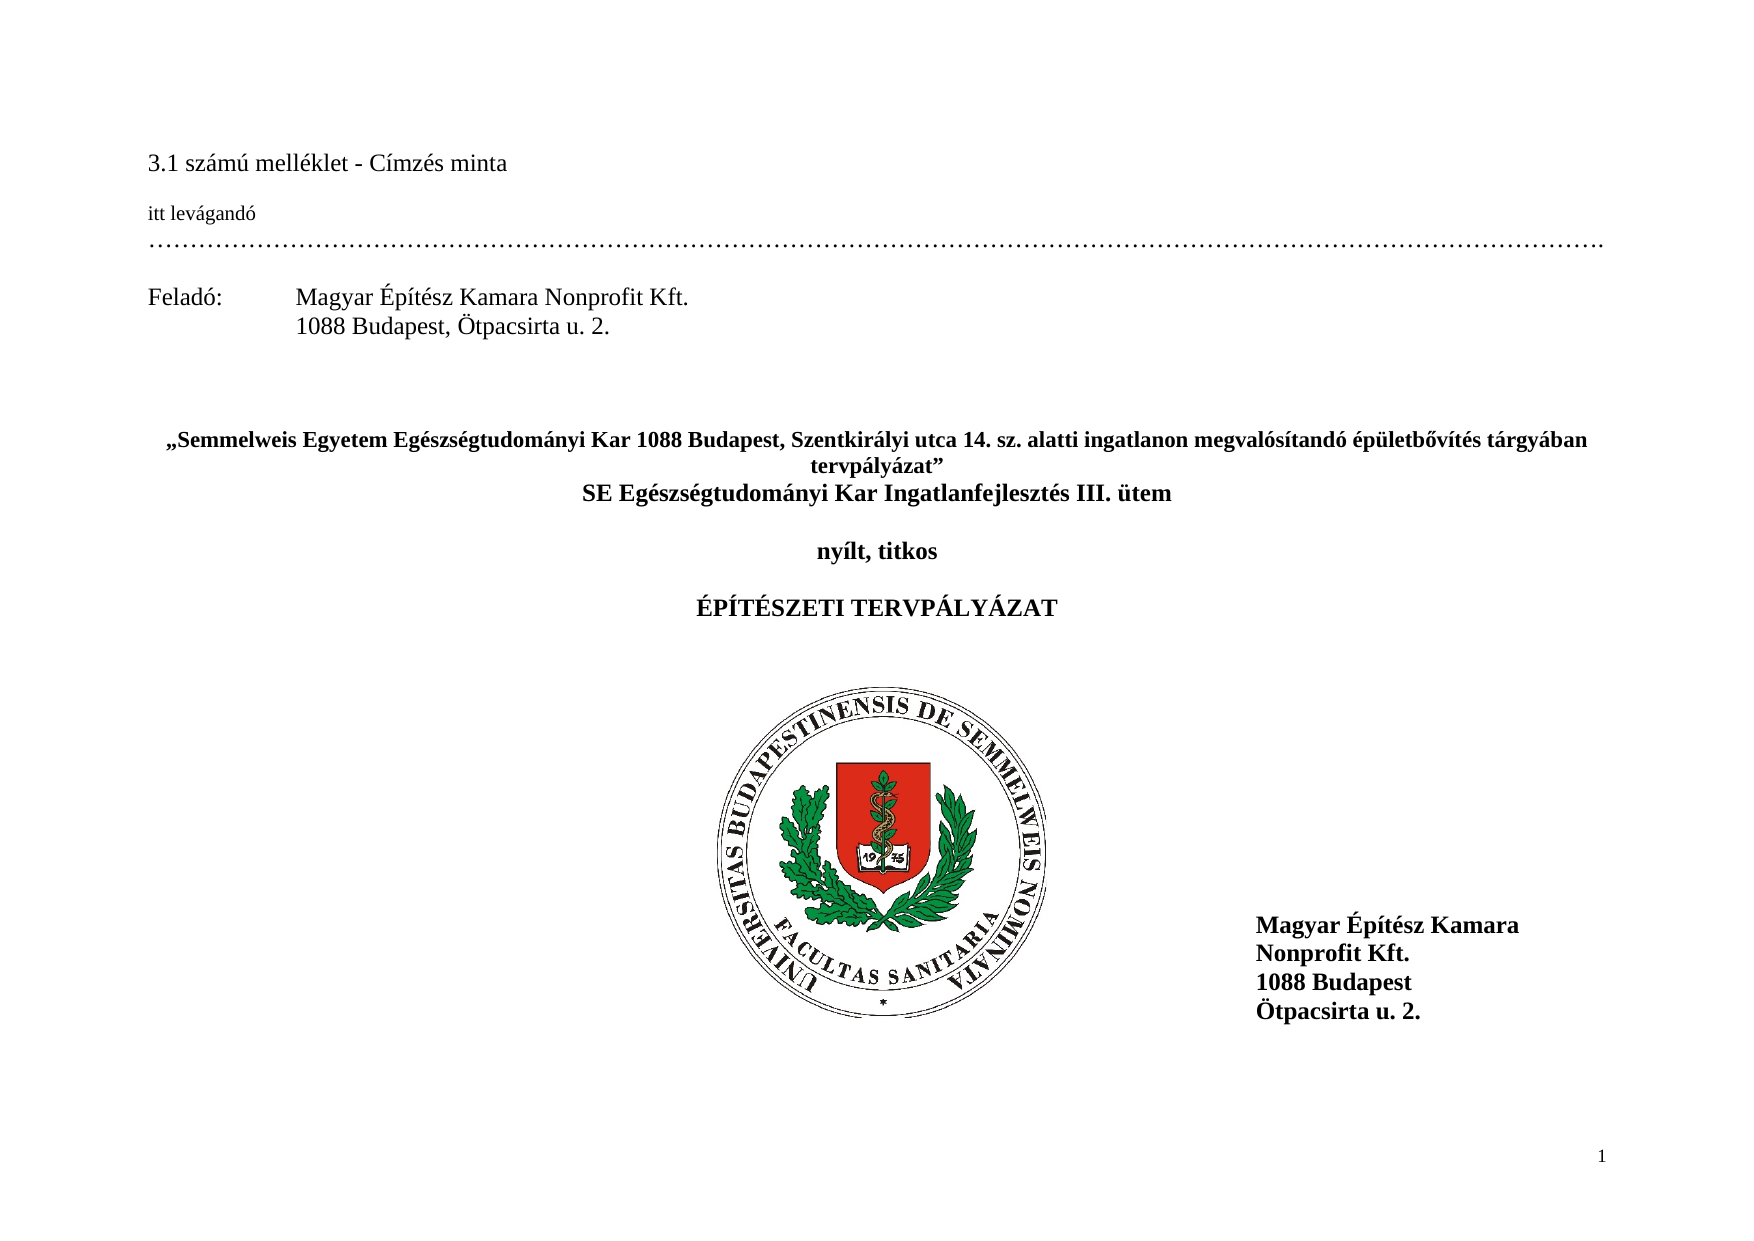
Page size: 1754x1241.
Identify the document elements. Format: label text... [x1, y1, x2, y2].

picture [715, 685, 1047, 1017]
text Ötpacsirta u. 2. [1182, 996, 1606, 1025]
text Magyar Építész Kamara [1182, 910, 1606, 938]
text nyílt, titkos [148, 536, 1606, 565]
text SE Egészségtudományi Kar Ingatlanfejlesztés III. ütem [148, 478, 1606, 507]
text „Semmelweis Egyetem Egészségtudományi Kar 1088 Budapest, Szentkirályi utca 14. sz. alatti ingatlanon megvalósítandó épületbővítés tárgyában tervpályázat” [148, 426, 1606, 478]
text Feladó: Magyar Építész Kamara Nonprofit Kft. [148, 282, 1606, 311]
text …………………………………………………………………………………………………………………………………………………………. [148, 224, 1606, 253]
text itt levágandó [148, 201, 1606, 224]
text ÉPÍTÉSZETI TERVPÁLYÁZAT [148, 593, 1606, 622]
text Nonprofit Kft. [1182, 938, 1606, 967]
subtitle 1088 Budapest, Ötpacsirta u. 2. [295, 311, 1606, 339]
text 1088 Budapest [1182, 967, 1606, 996]
text 3.1 számú melléklet - Címzés minta [148, 148, 1606, 176]
